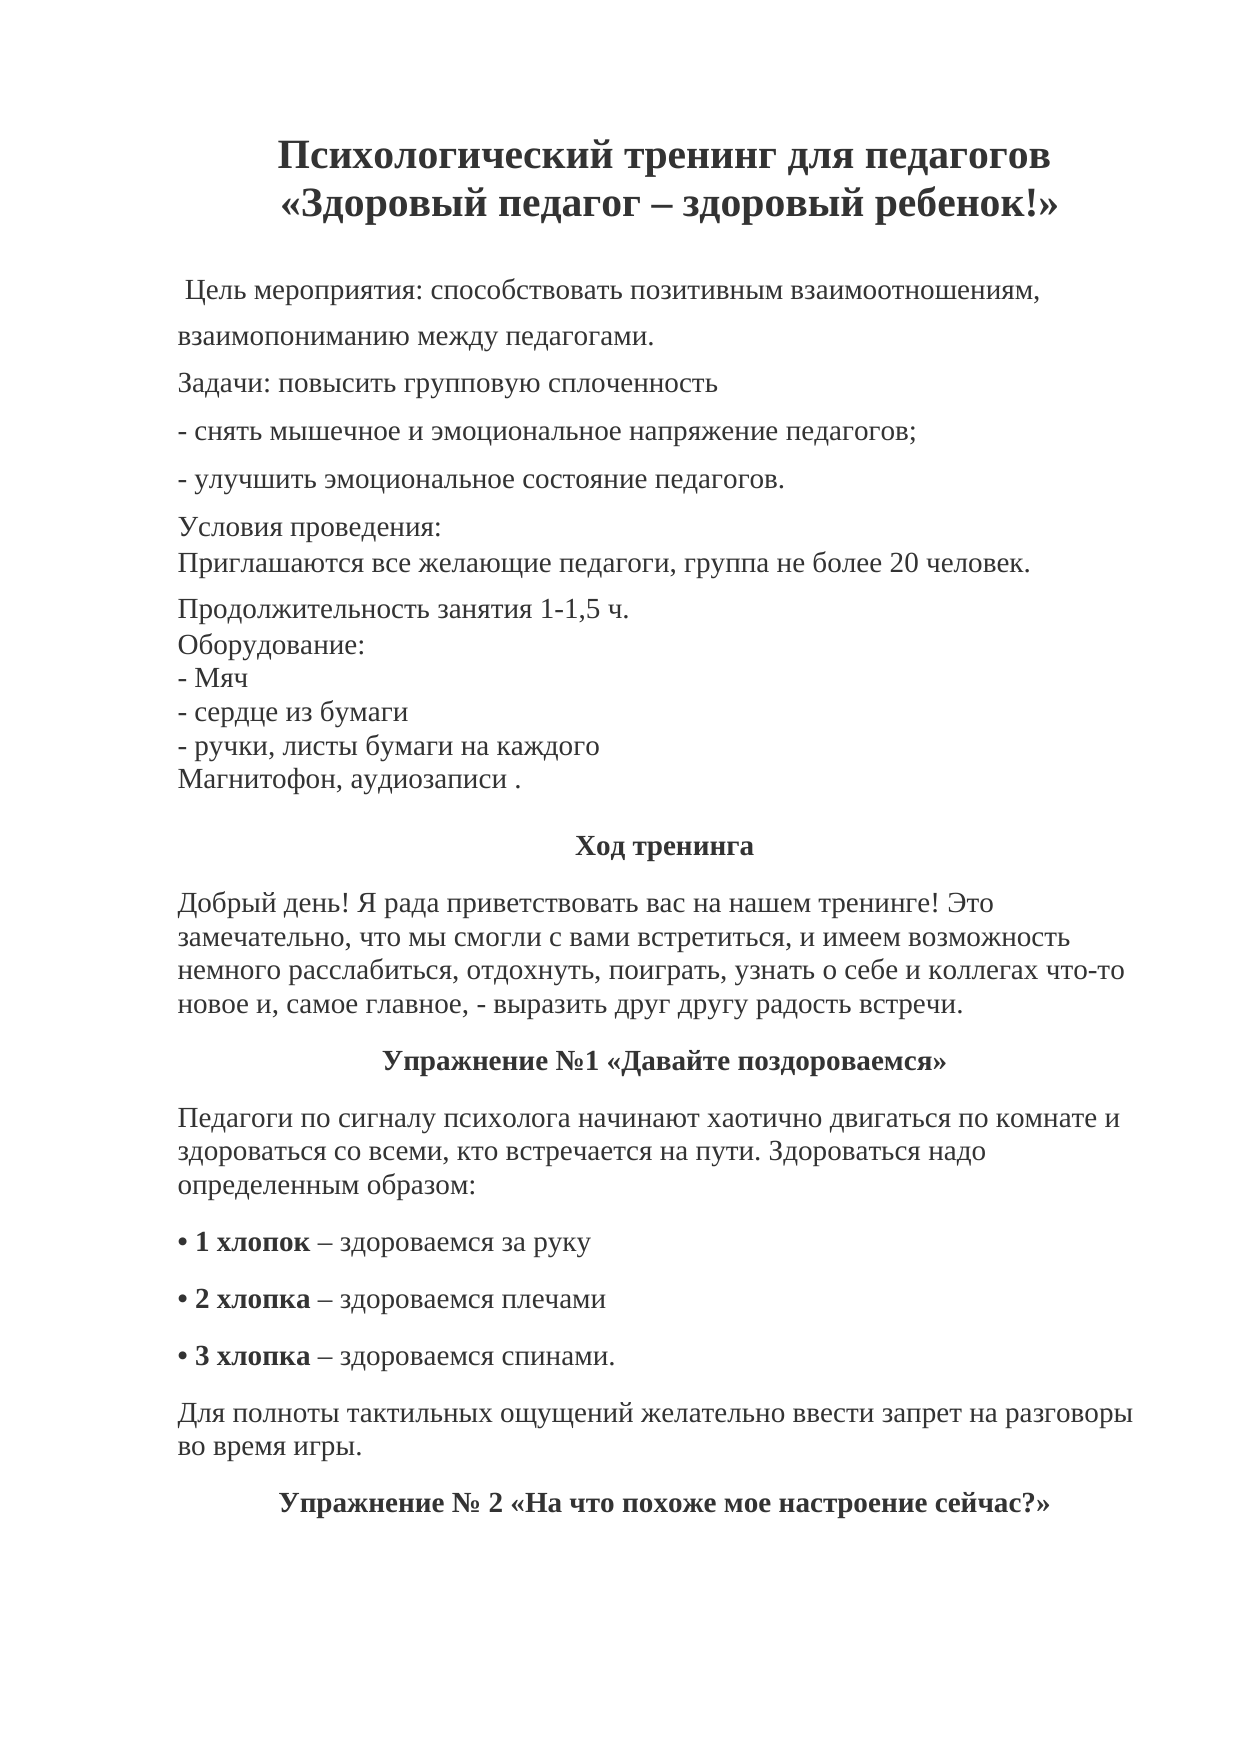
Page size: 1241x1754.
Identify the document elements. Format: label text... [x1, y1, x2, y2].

text Добрый день! Я рада приветствовать вас на нашем тренинге! Это замечательно, что мы смогли с вами встретиться, и имеем возможность немного расслабиться, отдохнуть, поиграть, узнать о себе и коллегах что-то новое и, самое главное, - выразить друг другу радость встречи. [177, 885, 1152, 1019]
text - сердце из бумаги [177, 694, 1152, 728]
text Ход тренинга [177, 828, 1152, 862]
text - Мяч [177, 661, 1152, 694]
text Для полноты тактильных ощущений желательно ввести запрет на разговоры во время игры. [177, 1395, 1152, 1462]
text • 2 хлопка – здороваемся плечами [177, 1281, 1152, 1314]
text Упражнение №1 «Давайте поздороваемся» [177, 1043, 1152, 1076]
text Магнитофон, аудиозаписи . [177, 761, 1152, 795]
text • 3 хлопка – здороваемся спинами. [177, 1338, 1152, 1371]
text - ручки, листы бумаги на каждого [177, 728, 1152, 761]
text «Здоровый педагог – здоровый ребенок!» [177, 178, 1152, 226]
text Цель мероприятия: способствовать позитивным взаимоотношениям, взаимопониманию между педагогами. Задачи: повысить групповую сплоченность - снять мышечное и эмоциональное напряжение педагогов; - улучшить эмоциональное состояние педагогов. Условия проведения: Приглашаются все желающие педагоги, группа не более 20 человек. Продолжительность занятия 1-1,5 ч. Оборудование: [177, 272, 1152, 661]
text • 1 хлопок – здороваемся за руку [177, 1224, 1152, 1257]
text Психологический тренинг для педагогов [177, 130, 1152, 178]
text Педагоги по сигналу психолога начинают хаотично двигаться по комнате и здороваться со всеми, кто встречается на пути. Здороваться надо определенным образом: [177, 1100, 1152, 1201]
text Упражнение № 2 «На что похоже мое настроение сейчас?» [177, 1485, 1152, 1519]
